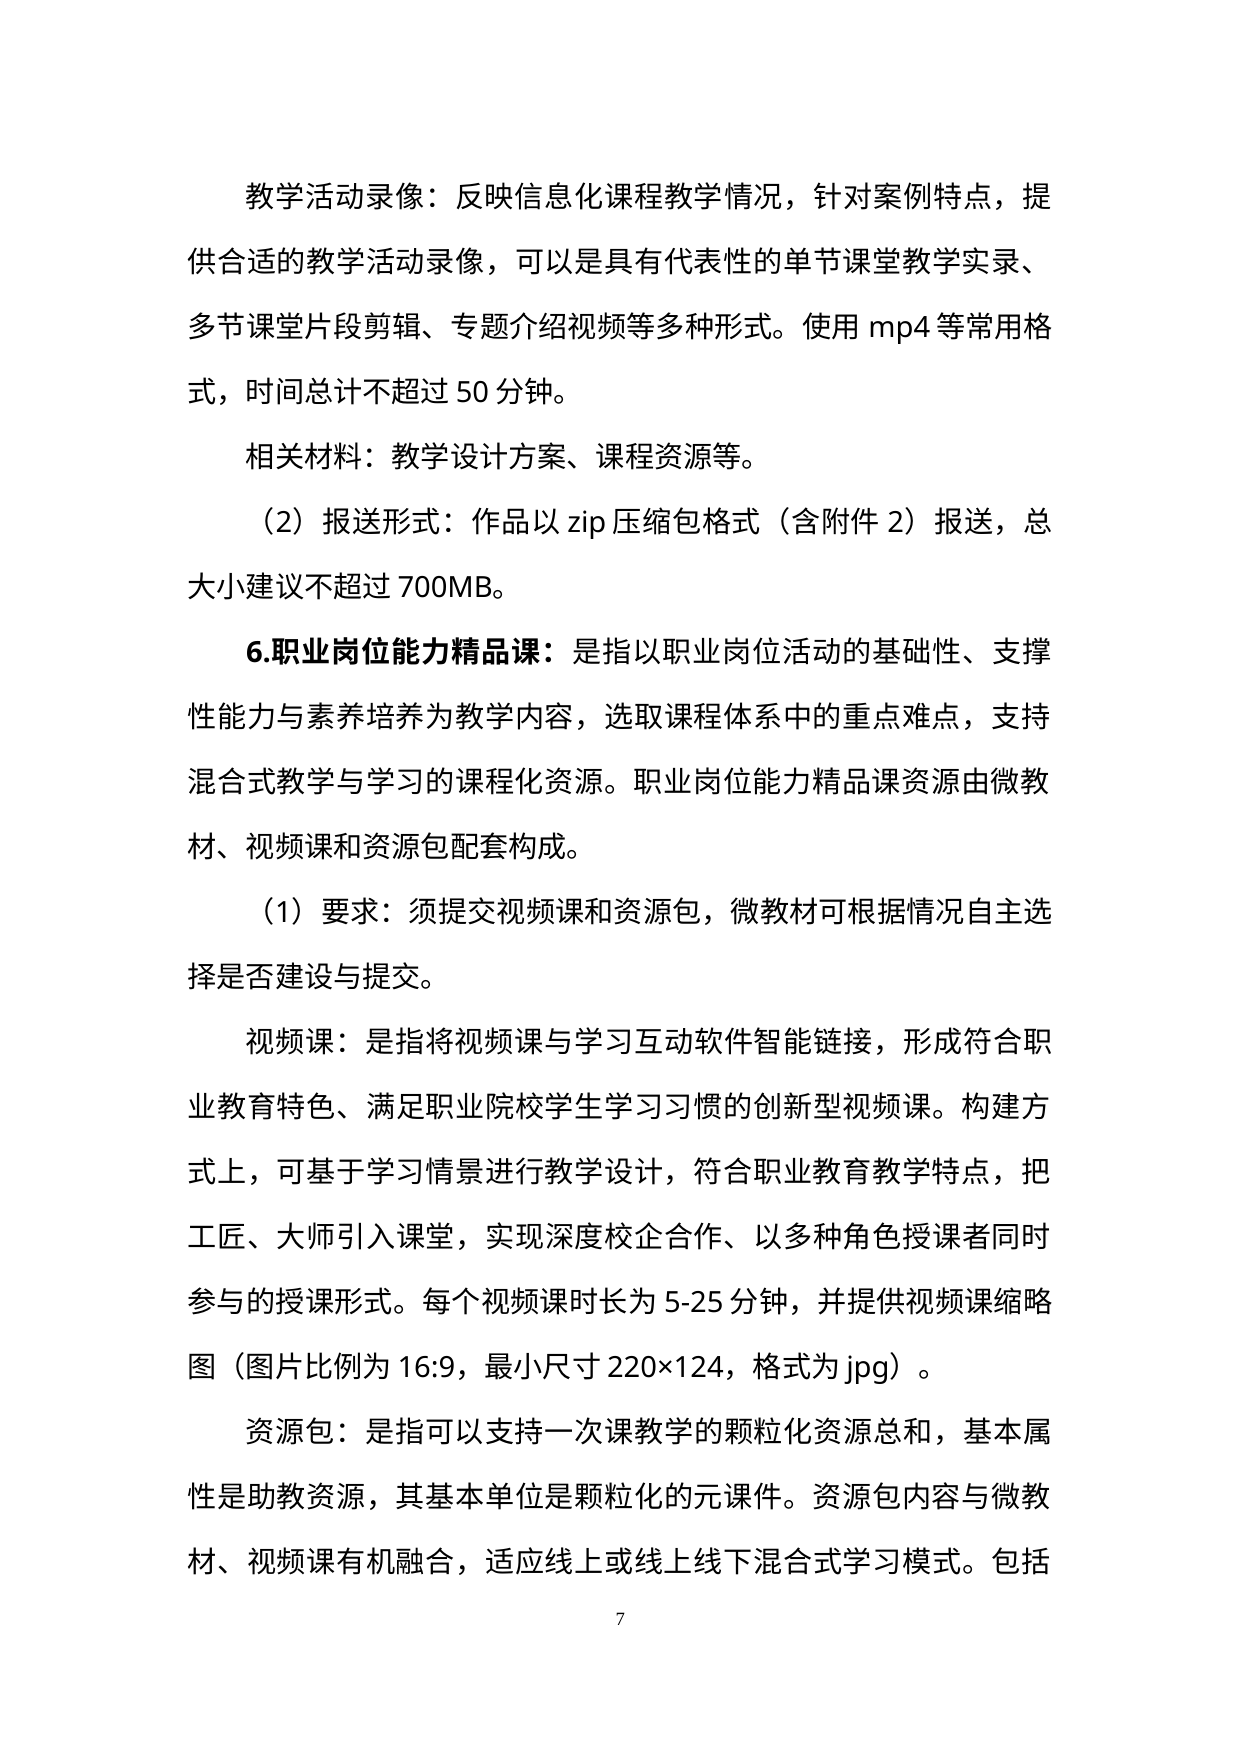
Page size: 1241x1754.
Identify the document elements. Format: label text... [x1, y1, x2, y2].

text （1）要求：须提交视频课和资源包，微教材可根据情况自主选择是否建设与提交。 [187, 877, 1053, 1007]
text 相关材料：教学设计方案、课程资源等。 [187, 422, 1053, 487]
text 6.职业岗位能力精品课：是指以职业岗位活动的基础性、支撑性能力与素养培养为教学内容，选取课程体系中的重点难点，支持混合式教学与学习的课程化资源。职业岗位能力精品课资源由微教材、视频课和资源包配套构成。 [187, 617, 1053, 877]
text 教学活动录像：反映信息化课程教学情况，针对案例特点，提供合适的教学活动录像，可以是具有代表性的单节课堂教学实录、多节课堂片段剪辑、专题介绍视频等多种形式。使用mp4等常用格式，时间总计不超过50分钟。 [187, 162, 1053, 422]
text 视频课：是指将视频课与学习互动软件智能链接，形成符合职业教育特色、满足职业院校学生学习习惯的创新型视频课。构建方式上，可基于学习情景进行教学设计，符合职业教育教学特点，把工匠、大师引入课堂，实现深度校企合作、以多种角色授课者同时参与的授课形式。每个视频课时长为5-25分钟，并提供视频课缩略图（图片比例为16:9，最小尺寸220×124，格式为jpg）。 [187, 1007, 1053, 1397]
text （2）报送形式：作品以zip压缩包格式（含附件2）报送，总大小建议不超过700MB。 [187, 487, 1053, 617]
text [187, 1397, 1053, 1592]
